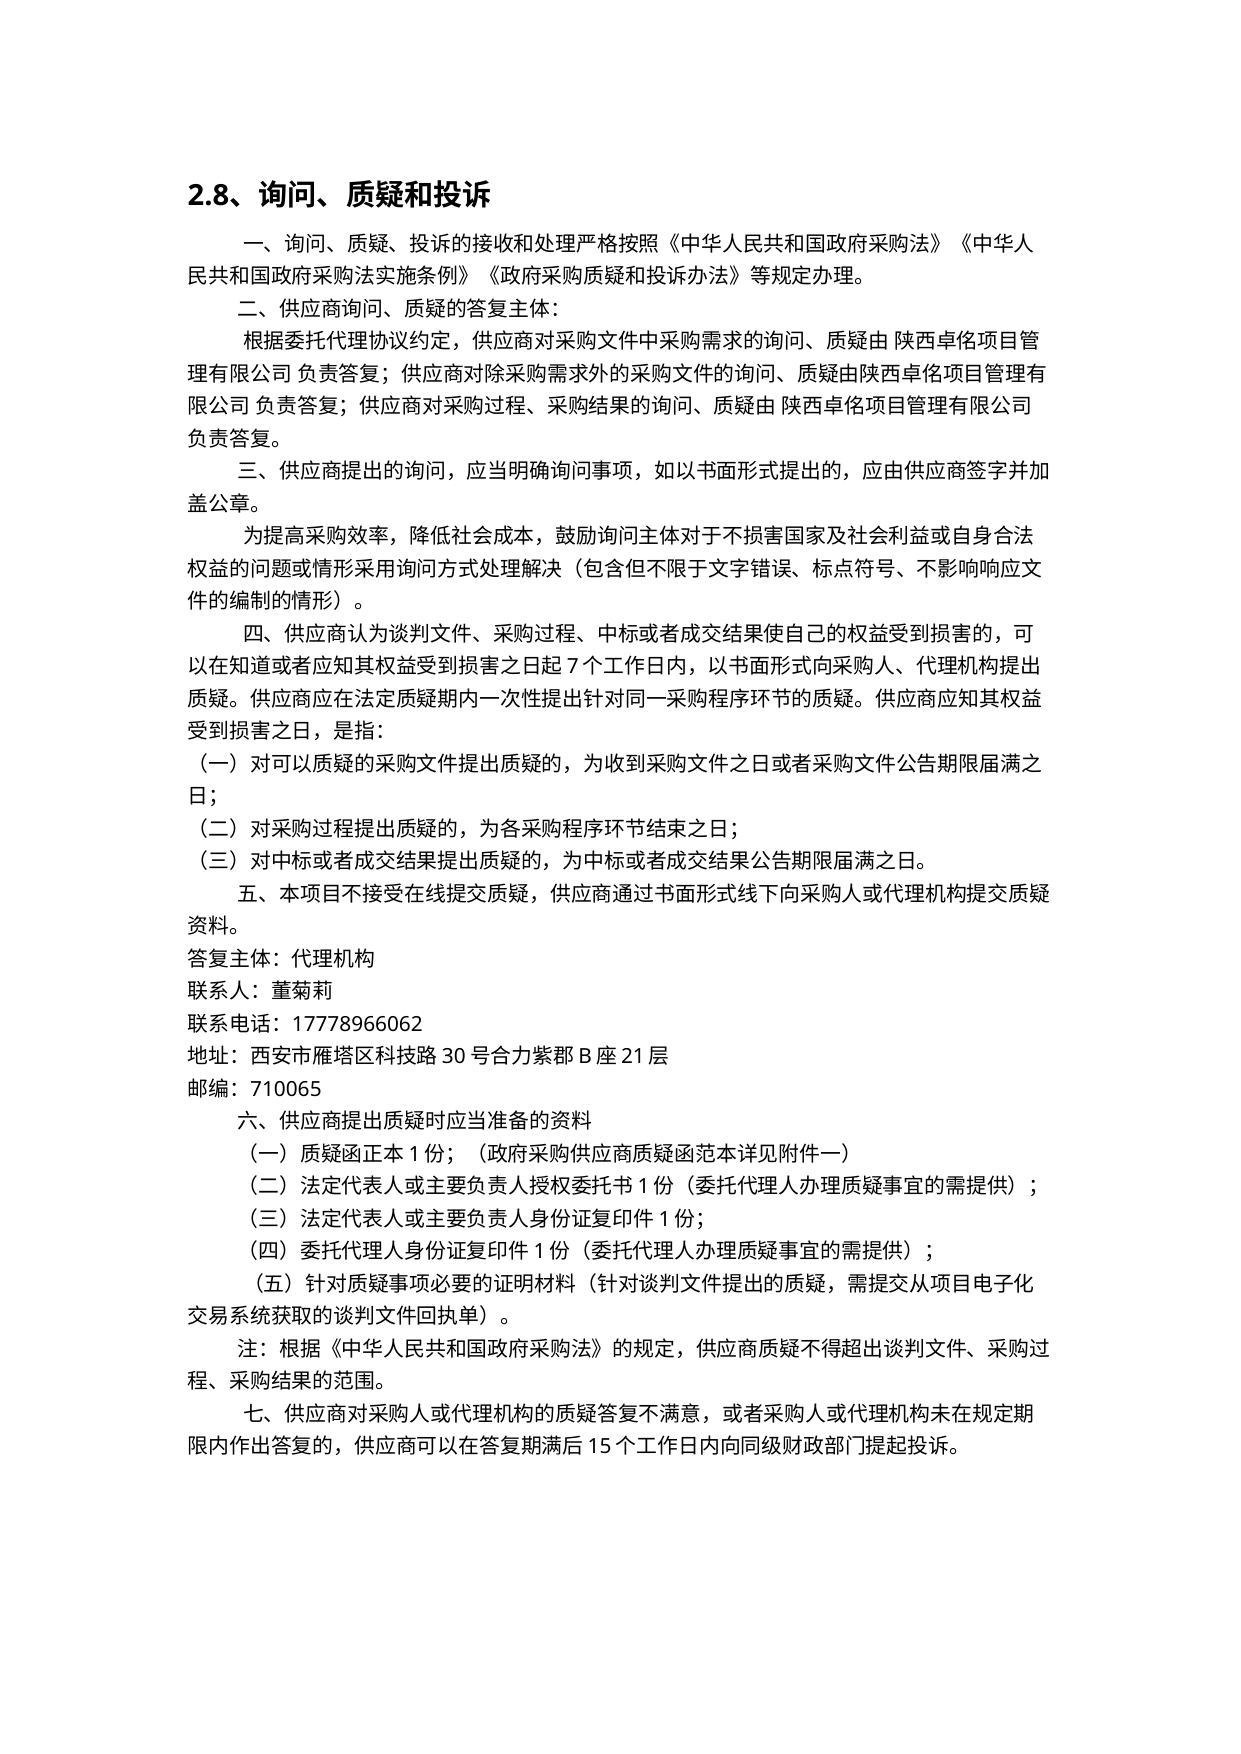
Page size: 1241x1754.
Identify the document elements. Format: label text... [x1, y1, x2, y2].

text 邮编：710065 [187, 1072, 1053, 1104]
text （二）对采购过程提出质疑的，为各采购程序环节结束之日； [187, 812, 1053, 844]
text （四）委托代理人身份证复印件1份（委托代理人办理质疑事宜的需提供）； [187, 1234, 1053, 1267]
text 为提高采购效率，降低社会成本，鼓励询问主体对于不损害国家及社会利益或自身合法权益的问题或情形采用询问方式处理解决（包含但不限于文字错误、标点符号、不影响响应文件的编制的情形）。 [187, 519, 1053, 617]
text 三、供应商提出的询问，应当明确询问事项，如以书面形式提出的，应由供应商签字并加盖公章。 [187, 454, 1053, 519]
text （三）对中标或者成交结果提出质疑的，为中标或者成交结果公告期限届满之日。 [187, 844, 1053, 877]
text （三）法定代表人或主要负责人身份证复印件1份； [187, 1202, 1053, 1234]
text 二、供应商询问、质疑的答复主体： [187, 292, 1053, 324]
text （一）质疑函正本1份；（政府采购供应商质疑函范本详见附件一） [187, 1137, 1053, 1169]
text 一、询问、质疑、投诉的接收和处理严格按照《中华人民共和国政府采购法》《中华人民共和国政府采购法实施条例》《政府采购质疑和投诉办法》等规定办理。 [187, 227, 1053, 292]
text （二）法定代表人或主要负责人授权委托书1份（委托代理人办理质疑事宜的需提供）； [187, 1169, 1053, 1202]
text 根据委托代理协议约定，供应商对采购文件中采购需求的询问、质疑由 陕西卓佲项目管理有限公司 负责答复；供应商对除采购需求外的采购文件的询问、质疑由陕西卓佲项目管理有限公司 负责答复；供应商对采购过程、采购结果的询问、质疑由 陕西卓佲项目管理有限公司 负责答复。 [187, 324, 1053, 454]
text 2.8、询问、质疑和投诉 [187, 162, 1053, 227]
text 注：根据《中华人民共和国政府采购法》的规定，供应商质疑不得超出谈判文件、采购过程、采购结果的范围。 [187, 1332, 1053, 1397]
text （一）对可以质疑的采购文件提出质疑的，为收到采购文件之日或者采购文件公告期限届满之日； [187, 747, 1053, 812]
text 联系电话：17778966062 [187, 1007, 1053, 1039]
text 五、本项目不接受在线提交质疑，供应商通过书面形式线下向采购人或代理机构提交质疑资料。 [187, 877, 1053, 942]
text 联系人：董菊莉 [187, 974, 1053, 1007]
text 六、供应商提出质疑时应当准备的资料 [187, 1104, 1053, 1137]
text （五）针对质疑事项必要的证明材料（针对谈判文件提出的质疑，需提交从项目电子化交易系统获取的谈判文件回执单）。 [187, 1267, 1053, 1332]
text 七、供应商对采购人或代理机构的质疑答复不满意，或者采购人或代理机构未在规定期限内作出答复的，供应商可以在答复期满后15个工作日内向同级财政部门提起投诉。 [187, 1397, 1053, 1462]
text 答复主体：代理机构 [187, 942, 1053, 974]
text 四、供应商认为谈判文件、采购过程、中标或者成交结果使自己的权益受到损害的，可以在知道或者应知其权益受到损害之日起7个工作日内，以书面形式向采购人、代理机构提出质疑。供应商应在法定质疑期内一次性提出针对同一采购程序环节的质疑。供应商应知其权益受到损害之日，是指： [187, 617, 1053, 747]
text 地址：西安市雁塔区科技路30号合力紫郡B座21层 [187, 1039, 1053, 1072]
